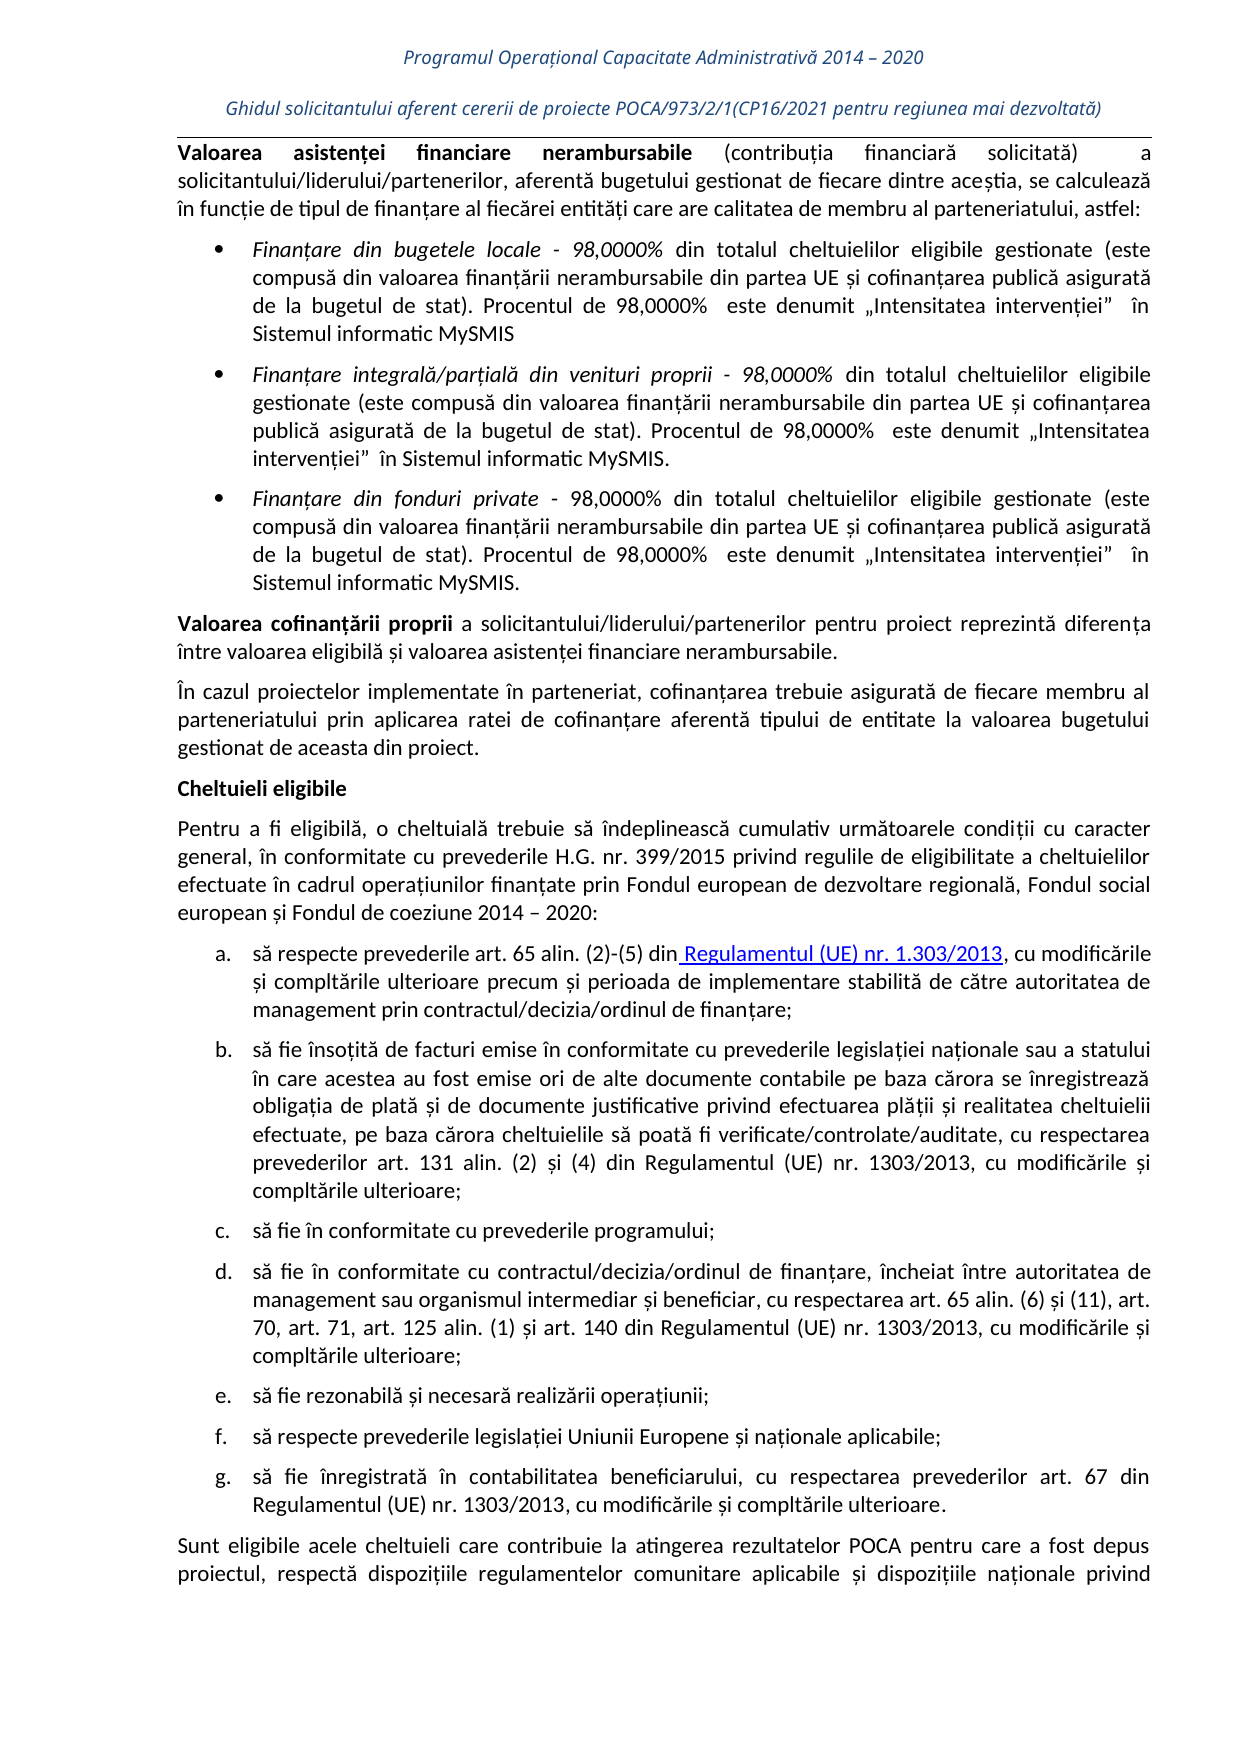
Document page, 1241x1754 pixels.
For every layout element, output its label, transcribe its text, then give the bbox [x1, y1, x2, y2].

list Finanțare din bugetele locale - 98,0000% din totalul cheltuielilor eligibile gestionate (este compusă din valoarea finanţării nerambursabile din partea UE şi cofinanţarea publică asigurată de la bugetul de stat). Procentul de 98,0000% este denumit „Intensitatea intervenției” în Sistemul informatic MySMIS [215, 235, 1152, 347]
list să fie în conformitate cu prevederile programului; [215, 1216, 1152, 1244]
text Valoarea cofinanțării proprii a solicitantului/liderului/partenerilor pentru proiect reprezintă diferenţa între valoarea eligibilă şi valoarea asistenţei financiare nerambursabile. [177, 609, 1152, 665]
list să fie în conformitate cu contractul/decizia/ordinul de finanţare, încheiat între autoritatea de management sau organismul intermediar şi beneficiar, cu respectarea art. 65 alin. (6) și (11), art. 70, art. 71, art. 125 alin. (1) şi art. 140 din Regulamentul (UE) nr. 1303/2013, cu modificările și compltările ulterioare; [215, 1257, 1152, 1369]
text Pentru a fi eligibilă, o cheltuială trebuie să îndeplinească cumulativ următoarele condiţii cu caracter general, în conformitate cu prevederile H.G. nr. 399/2015 privind regulile de eligibilitate a cheltuielilor efectuate în cadrul operaţiunilor finanţate prin Fondul european de dezvoltare regională, Fondul social european şi Fondul de coeziune 2014 – 2020: [177, 814, 1152, 927]
list Finanțare din fonduri private - 98,0000% din totalul cheltuielilor eligibile gestionate (este compusă din valoarea finanţării nerambursabile din partea UE şi cofinanţarea publică asigurată de la bugetul de stat). Procentul de 98,0000% este denumit „Intensitatea intervenției” în Sistemul informatic MySMIS. [215, 484, 1152, 596]
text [177, 1531, 1152, 1587]
list să fie rezonabilă şi necesară realizării operaţiunii; [215, 1381, 1152, 1409]
list să respecte prevederile art. 65 alin. (2)-(5) din Regulamentul (UE) nr. 1.303/2013, cu modificările și compltările ulterioare precum şi perioada de implementare stabilită de către autoritatea de management prin contractul/decizia/ordinul de finanţare; [215, 939, 1152, 1023]
text În cazul proiectelor implementate în parteneriat, cofinanțarea trebuie asigurată de fiecare membru al parteneriatului prin aplicarea ratei de cofinanțare aferentă tipului de entitate la valoarea bugetului gestionat de aceasta din proiect. [177, 677, 1152, 761]
list să fie înregistrată în contabilitatea beneficiarului, cu respectarea prevederilor art. 67 din Regulamentul (UE) nr. 1303/2013, cu modificările și compltările ulterioare. [215, 1462, 1152, 1518]
text Cheltuieli eligibile [177, 774, 1152, 802]
list să respecte prevederile legislaţiei Uniunii Europene şi naţionale aplicabile; [215, 1422, 1152, 1450]
list să fie însoţită de facturi emise în conformitate cu prevederile legislaţiei naţionale sau a statului în care acestea au fost emise ori de alte documente contabile pe baza cărora se înregistrează obligaţia de plată şi de documente justificative privind efectuarea plăţii şi realitatea cheltuielii efectuate, pe baza cărora cheltuielile să poată fi verificate/controlate/auditate, cu respectarea prevederilor art. 131 alin. (2) şi (4) din Regulamentul (UE) nr. 1303/2013, cu modificările și compltările ulterioare; [215, 1036, 1152, 1204]
text Valoarea asistenţei financiare nerambursabile (contribuţia financiară solicitată) a solicitantului/liderului/partenerilor, aferentă bugetului gestionat de fiecare dintre aceştia, se calculează în funcție de tipul de finanţare al fiecărei entități care are calitatea de membru al parteneriatului, astfel: [177, 138, 1152, 223]
list Finanțare integrală/parțială din venituri proprii - 98,0000% din totalul cheltuielilor eligibile gestionate (este compusă din valoarea finanţării nerambursabile din partea UE şi cofinanţarea publică asigurată de la bugetul de stat). Procentul de 98,0000% este denumit „Intensitatea intervenției” în Sistemul informatic MySMIS. [215, 360, 1152, 472]
